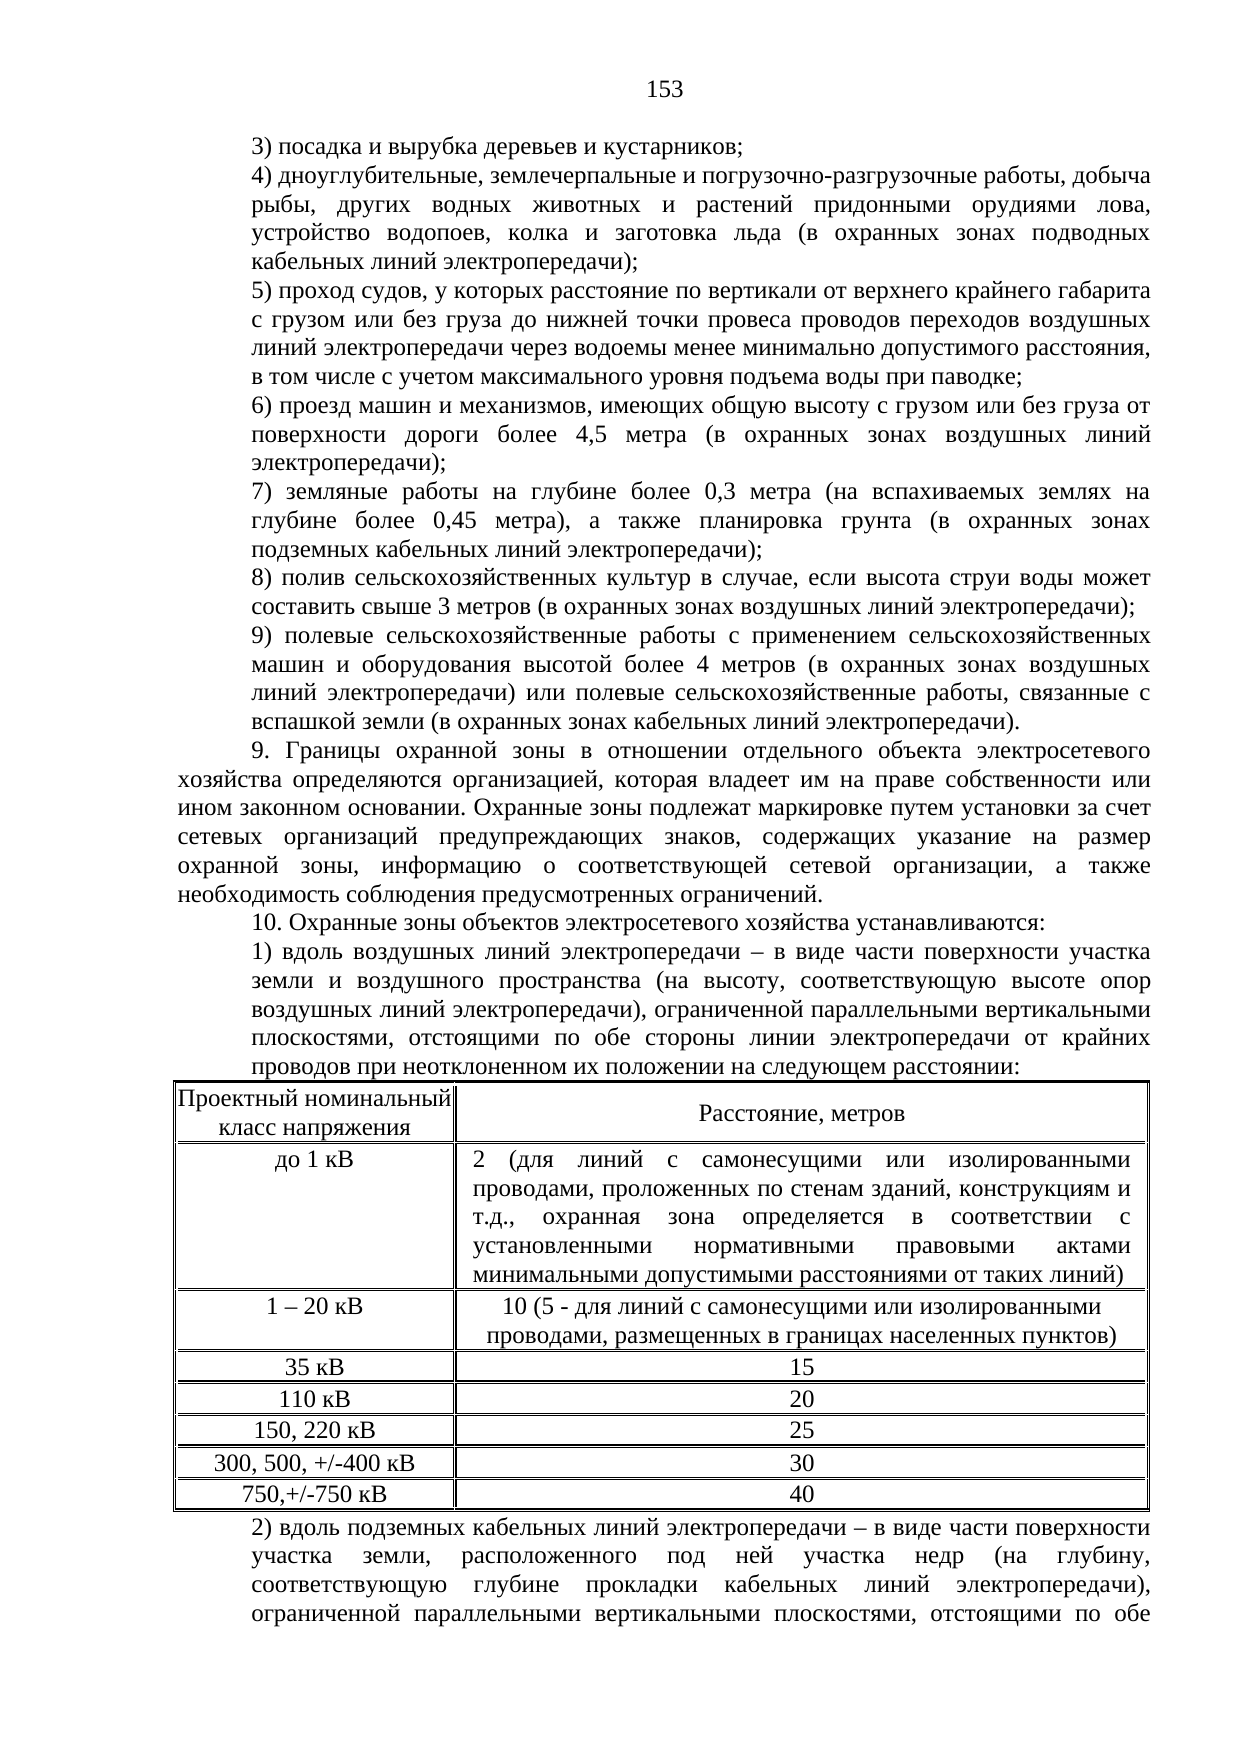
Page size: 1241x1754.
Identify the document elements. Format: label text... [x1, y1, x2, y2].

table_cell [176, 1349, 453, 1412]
text 9. Границы охранной зоны в отношении отдельного объекта электросетевого хозяйства определяются организацией, которая владеет им на праве собственности или ином законном основании. Охранные зоны подлежат маркировке путем установки за счет сетевых организаций предупреждающих знаков, содержащих указание на размер охранной зоны, информацию о соответствующей сетевой организации, а также необходимость соблюдения предусмотренных ограничений. [177, 735, 1152, 907]
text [251, 1512, 1152, 1627]
text 9) полевые сельскохозяйственные работы с применением сельскохозяйственных машин и оборудования высотой более 4 метров (в охранных зонах воздушных линий электропередачи) или полевые сельскохозяйственные работы, связанные с вспашкой земли (в охранных зонах кабельных линий электропередачи). [251, 620, 1152, 735]
text 3) посадка и вырубка деревьев и кустарников; [251, 131, 1152, 160]
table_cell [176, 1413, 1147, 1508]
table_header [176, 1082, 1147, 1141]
text 8) полив сельскохозяйственных культур в случае, если высота струи воды может составить свыше 3 метров (в охранных зонах воздушных линий электропередачи); [251, 562, 1152, 620]
text 5) проход судов, у которых расстояние по вертикали от верхнего крайнего габарита с грузом или без груза до нижней точки провеса проводов переходов воздушных линий электропередачи через водоемы менее минимально допустимого расстояния, в том числе с учетом максимального уровня подъема воды при паводке; [251, 275, 1152, 390]
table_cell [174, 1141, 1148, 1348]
text 10. Охранные зоны объектов электросетевого хозяйства устанавливаются: [177, 907, 1152, 936]
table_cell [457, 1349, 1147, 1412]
text 1) вдоль воздушных линий электропередачи – в виде части поверхности участка земли и воздушного пространства (на высоту, соответствующую высоте опор воздушных линий электропередачи), ограниченной параллельными вертикальными плоскостями, отстоящими по обе стороны линии электропередачи от крайних проводов при неотклоненном их положении на следующем расстоянии: [251, 936, 1152, 1080]
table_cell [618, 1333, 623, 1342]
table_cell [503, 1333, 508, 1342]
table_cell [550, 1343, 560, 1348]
text 7) земляные работы на глубине более 0,3 метра (на вспахиваемых землях на глубине более 0,45 метра), а также планировка грунта (в охранных зонах подземных кабельных линий электропередачи); [251, 476, 1152, 562]
text 4) дноуглубительные, землечерпальные и погрузочно-разгрузочные работы, добыча рыбы, других водных животных и растений придонными орудиями лова, устройство водопоев, колка и заготовка льда (в охранных зонах подводных кабельных линий электропередачи); [251, 160, 1152, 275]
text 6) проезд машин и механизмов, имеющих общую высоту с грузом или без груза от поверхности дороги более 4,5 метра (в охранных зонах воздушных линий электропередачи); [251, 390, 1152, 476]
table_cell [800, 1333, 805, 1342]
